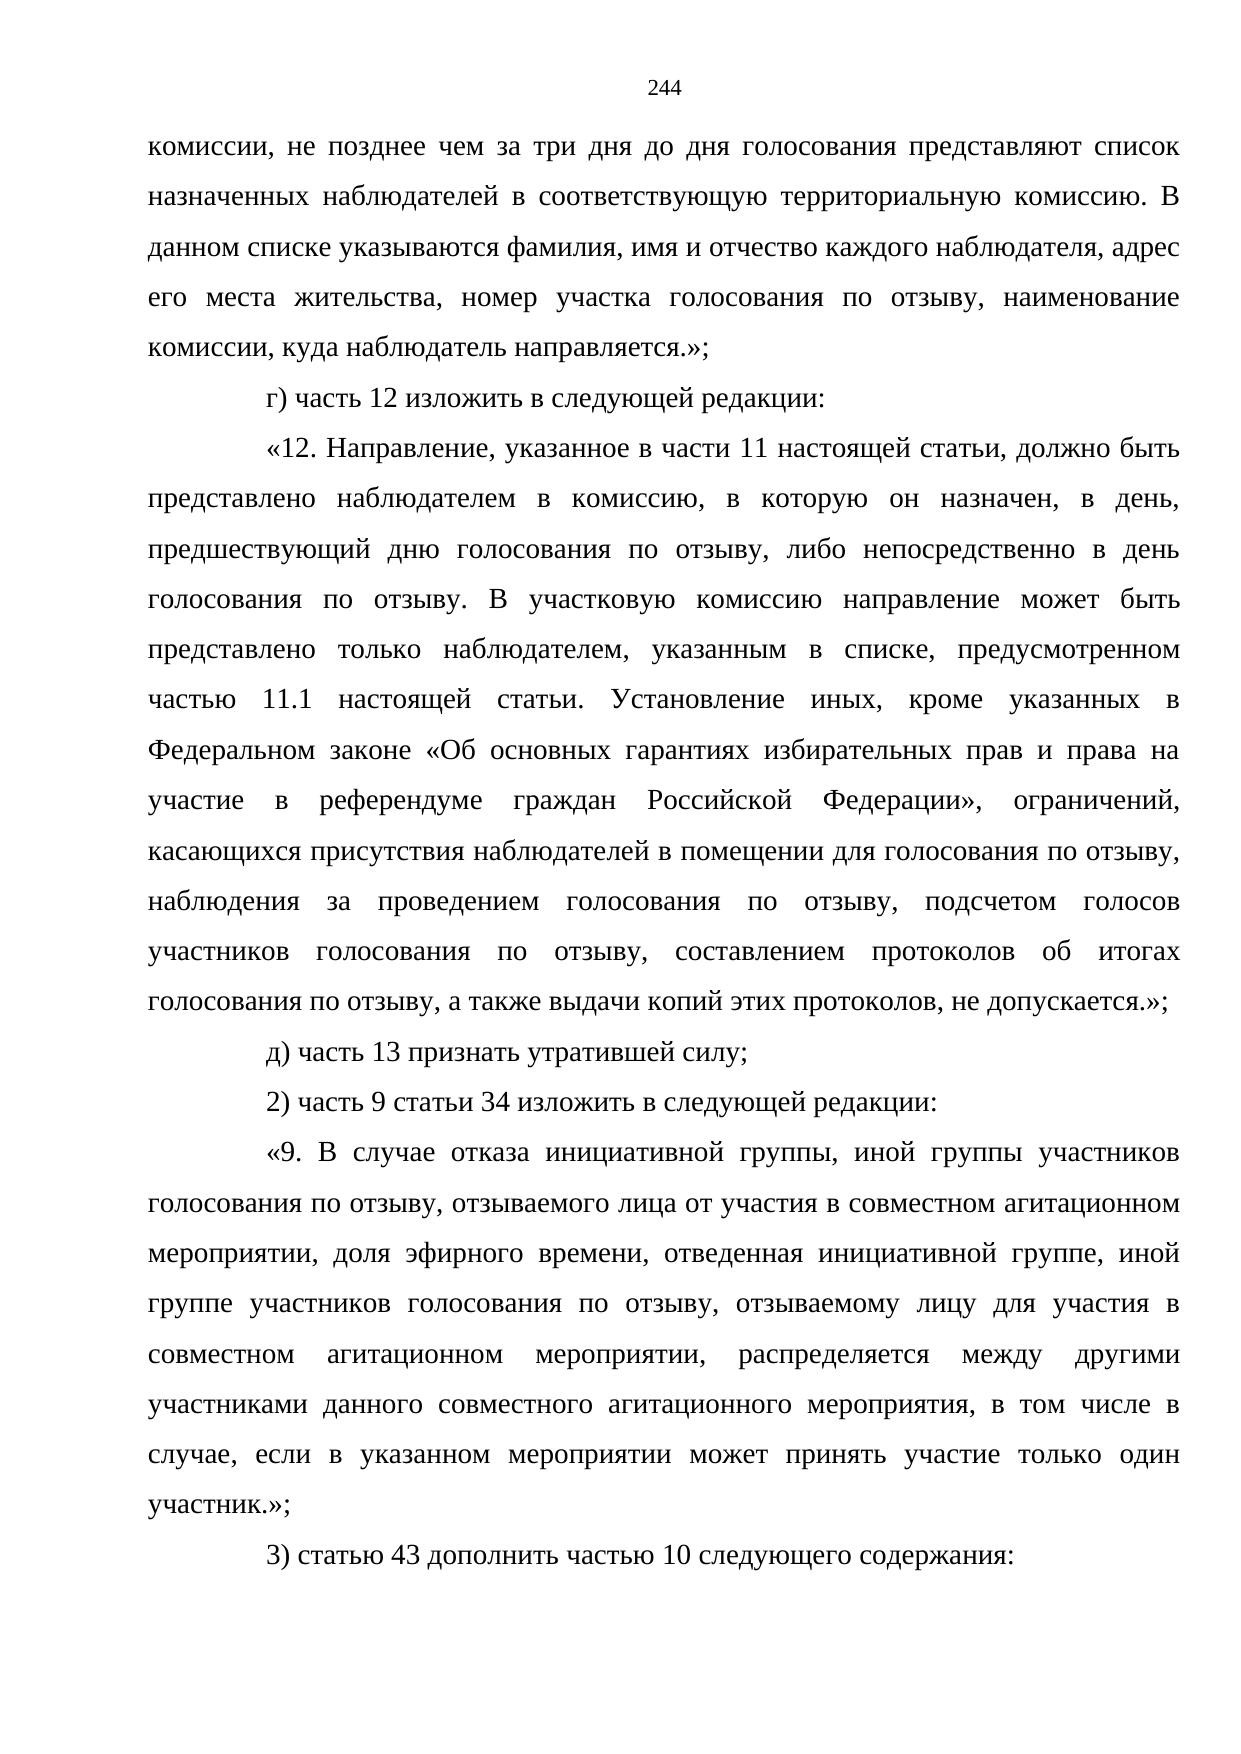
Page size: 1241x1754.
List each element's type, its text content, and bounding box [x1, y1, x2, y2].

text 3) статью 43 дополнить частью 10 следующего содержания: [148, 1537, 1181, 1571]
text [148, 128, 1181, 363]
text 2) часть 9 статьи 34 изложить в следующей редакции: [148, 1084, 1181, 1118]
text «9. В случае отказа инициативной группы, иной группы участников голосования по отзыву, отзываемого лица от участия в совместном агитационном мероприятии, доля эфирного времени, отведенная инициативной группе, иной группе участников голосования по отзыву, отзываемому лицу для участия в совместном агитационном мероприятии, распределяется между другими участниками данного совместного агитационного мероприятия, в том числе в случае, если в указанном мероприятии может принять участие только один участник.»; [148, 1134, 1181, 1520]
text д) часть 13 признать утратившей силу; [148, 1034, 1181, 1067]
text г) часть 12 изложить в следующей редакции: [148, 380, 1181, 413]
text «12. Направление, указанное в части 11 настоящей статьи, должно быть представлено наблюдателем в комиссию, в которую он назначен, в день, предшествующий дню голосования по отзыву, либо непосредственно в день голосования по отзыву. В участковую комиссию направление может быть представлено только наблюдателем, указанным в списке, предусмотренном частью 11.1 настоящей статьи. Установление иных, кроме указанных в Федеральном законе «Об основных гарантиях избирательных прав и права на участие в референдуме граждан Российской Федерации», ограничений, касающихся присутствия наблюдателей в помещении для голосования по отзыву, наблюдения за проведением голосования по отзыву, подсчетом голосов участников голосования по отзыву, составлением протоколов об итогах голосования по отзыву, а также выдачи копий этих протоколов, не допускается.»; [148, 430, 1181, 1017]
